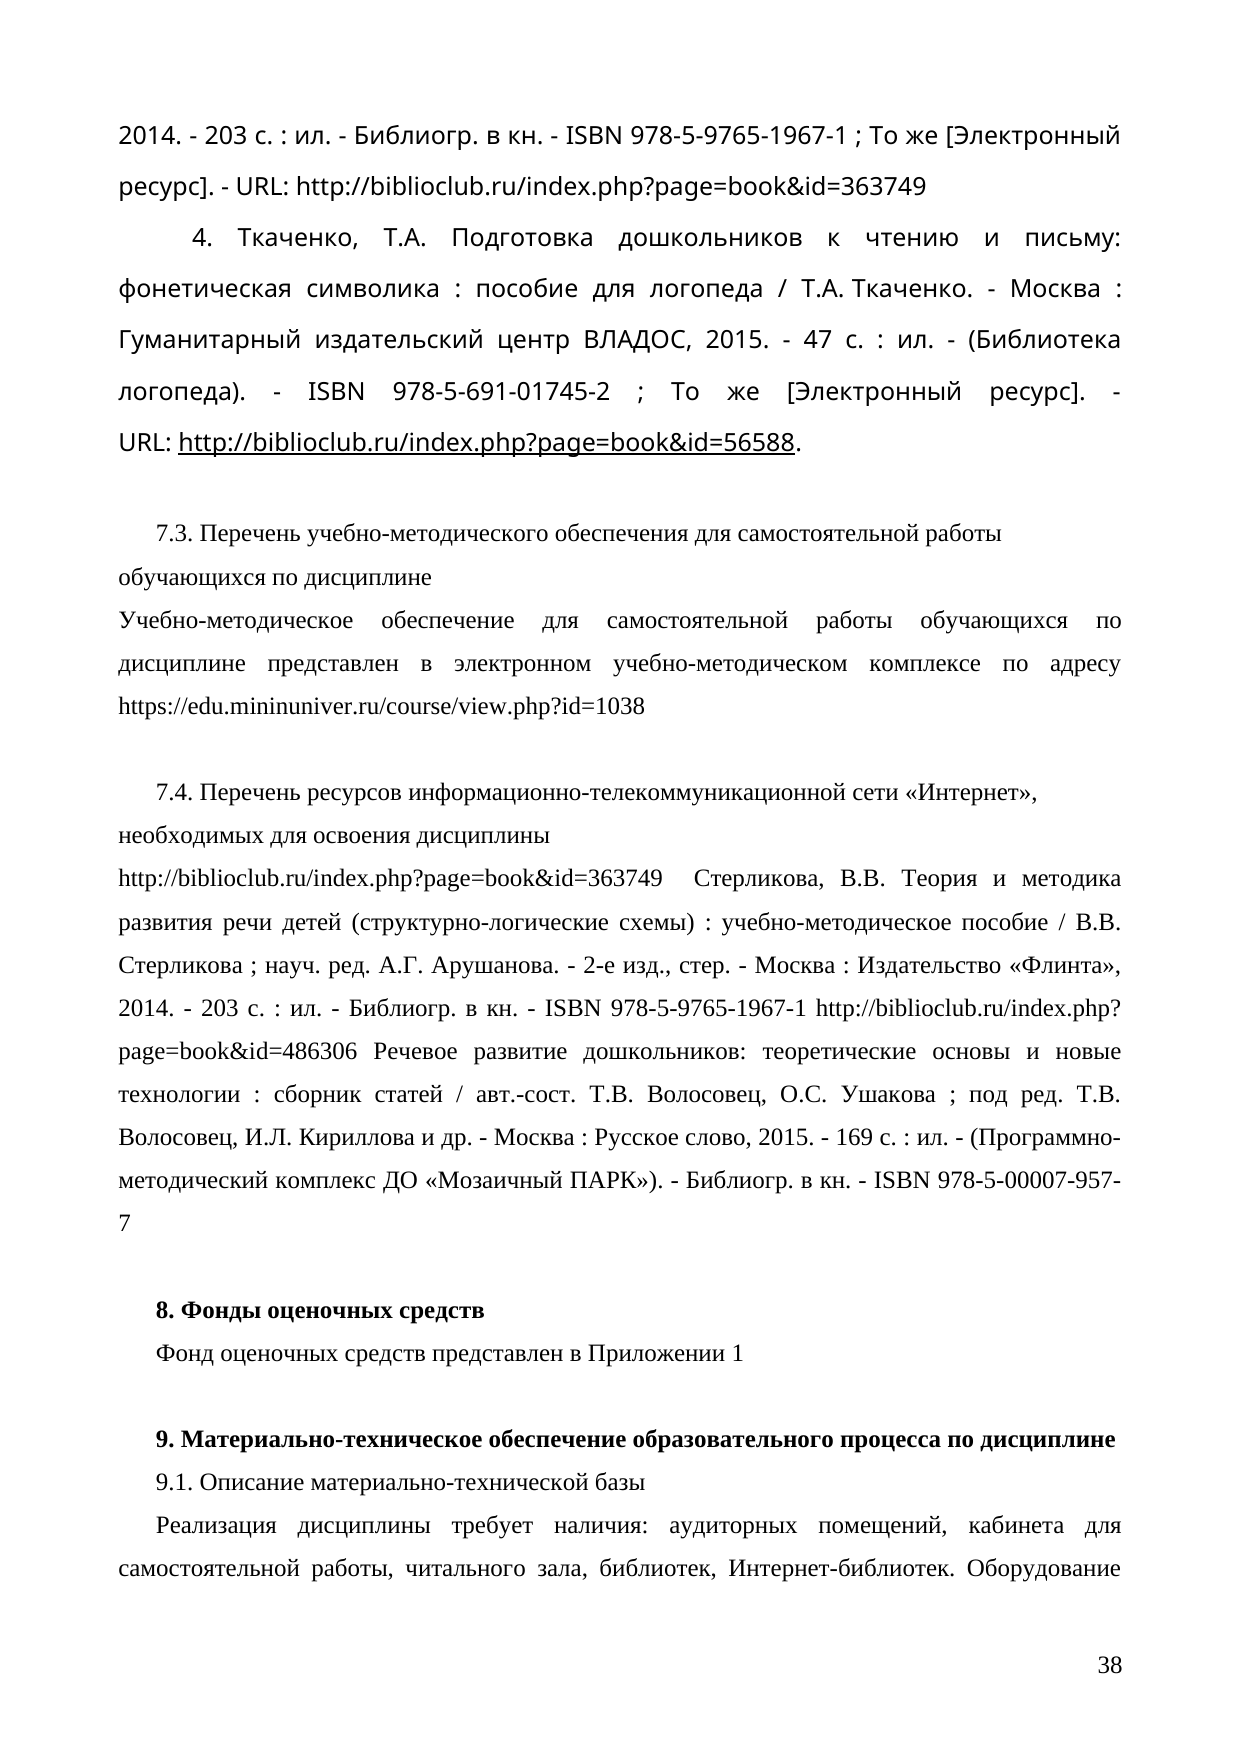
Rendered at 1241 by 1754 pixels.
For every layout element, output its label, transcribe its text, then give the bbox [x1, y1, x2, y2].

text 4. Ткаченко, Т.А. Подготовка дошкольников к чтению и письму: фонетическая символика : пособие для логопеда / Т.А. Ткаченко. - Москва : Гуманитарный издательский центр ВЛАДОС, 2015. - 47 с. : ил. - (Библиотека логопеда). - ISBN 978-5-691-01745-2 ; То же [Электронный ресурс]. - URL: http://biblioclub.ru/index.php?page=book&id=56588. [118, 220, 1122, 458]
text Фонд оценочных средств представлен в Приложении 1 [118, 1338, 1122, 1367]
subtitle 9.1. Описание материально-технической базы [118, 1467, 1122, 1496]
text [118, 1510, 1122, 1582]
subtitle 7.3. Перечень учебно-методического обеспечения для самостоятельной работы обучающихся по дисциплине [118, 518, 1122, 590]
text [118, 118, 1122, 203]
text http://biblioclub.ru/index.php?page=book&id=363749 Стерликова, В.В. Теория и методика развития речи детей (структурно-логические схемы) : учебно-методическое пособие / В.В. Стерликова ; науч. ред. А.Г. Арушанова. - 2-е изд., стер. - Москва : Издательство «Флинта», 2014. - 203 с. : ил. - Библиогр. в кн. - ISBN 978-5-9765-1967-1 http://biblioclub.ru/index.php?page=book&id=486306 Речевое развитие дошкольников: теоретические основы и новые технологии : сборник статей / авт.-сост. Т.В. Волосовец, О.С. Ушакова ; под ред. Т.В. Волосовец, И.Л. Кириллова и др. - Москва : Русское слово, 2015. - 169 с. : ил. - (Программно-методический комплекс ДО «Мозаичный ПАРК»). - Библиогр. в кн. - ISBN 978-5-00007-957-7 [118, 863, 1122, 1237]
text Учебно-методическое обеспечение для самостоятельной работы обучающихся по дисциплине представлен в электронном учебно-методическом комплексе по адресу https://edu.mininuniver.ru/course/view.php?id=1038 [118, 605, 1122, 720]
subtitle 7.4. Перечень ресурсов информационно-телекоммуникационной сети «Интернет», необходимых для освоения дисциплины [118, 777, 1122, 849]
subtitle 8. Фонды оценочных средств [118, 1295, 1122, 1323]
subtitle 9. Материально-техническое обеспечение образовательного процесса по дисциплине [118, 1424, 1122, 1453]
